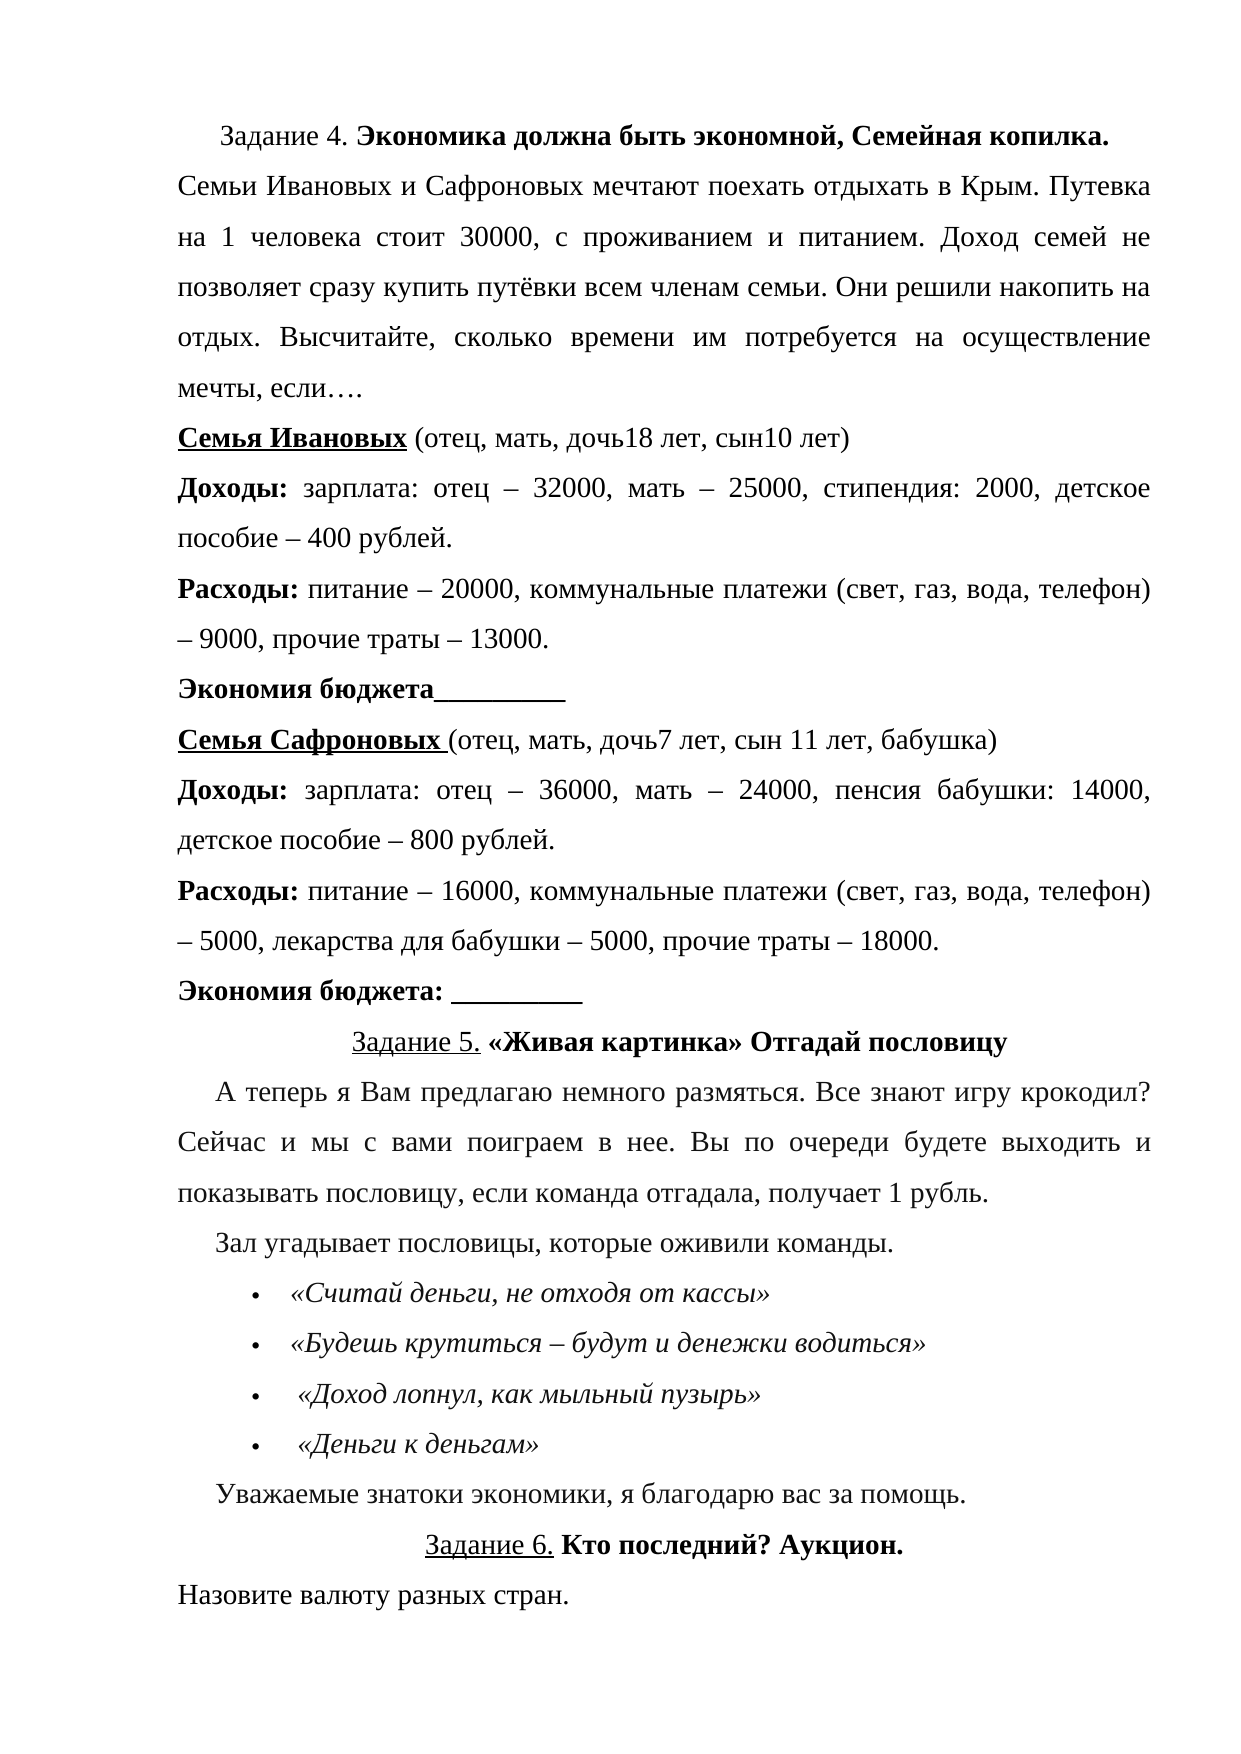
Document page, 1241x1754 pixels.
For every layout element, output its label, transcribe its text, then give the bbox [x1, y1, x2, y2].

text Экономия бюджета_________ [177, 672, 1152, 705]
text Семьи Ивановых и Сафроновых мечтают поехать отдыхать в Крым. Путевка на 1 человека стоит 30000, с проживанием и питанием. Доход семей не позволяет сразу купить путёвки всем членам семьи. Они решили накопить на отдых. Высчитайте, сколько времени им потребуется на осуществление мечты, если…. [177, 168, 1152, 403]
text Зал угадывает пословицы, которые оживили команды. [177, 1225, 1152, 1258]
list «Доход лопнул, как мыльный пузырь» [252, 1376, 1152, 1409]
text Задание 5. «Живая картинка» Отгадай пословицу [177, 1024, 1152, 1057]
text Семья Сафроновых (отец, мать, дочь7 лет, сын 11 лет, бабушка) [177, 722, 1152, 755]
text Доходы: зарплата: отец – 36000, мать – 24000, пенсия бабушки: 14000, детское пособие – 800 рублей. [177, 772, 1152, 856]
text Расходы: питание – 16000, коммунальные платежи (свет, газ, вода, телефон) – 5000, лекарства для бабушки – 5000, прочие траты – 18000. [177, 873, 1152, 957]
text А теперь я Вам предлагаю немного размяться. Все знают игру крокодил? Сейчас и мы с вами поиграем в нее. Вы по очереди будете выходить и показывать пословицу, если команда отгадала, получает 1 рубль. [177, 1074, 1152, 1208]
list «Деньги к деньгам» [252, 1426, 1152, 1460]
text Назовите валюту разных стран. [177, 1577, 1152, 1611]
text Задание 6. Кто последний? Аукцион. [177, 1527, 1152, 1560]
list «Считай деньги, не отходя от кассы» [252, 1275, 1152, 1309]
text Доходы: зарплата: отец – 32000, мать – 25000, стипендия: 2000, детское пособие – 400 рублей. [177, 470, 1152, 554]
list «Будешь крутиться – будут и денежки водиться» [252, 1326, 1152, 1359]
text Экономия бюджета: _________ [177, 973, 1152, 1007]
text Семья Ивановых (отец, мать, дочь18 лет, сын10 лет) [177, 420, 1152, 453]
text Задание 4. Экономика должна быть экономной, Семейная копилка. [177, 118, 1152, 152]
text Расходы: питание – 20000, коммунальные платежи (свет, газ, вода, телефон) – 9000, прочие траты – 13000. [177, 571, 1152, 655]
text Уважаемые знатоки экономики, я благодарю вас за помощь. [177, 1477, 1152, 1510]
